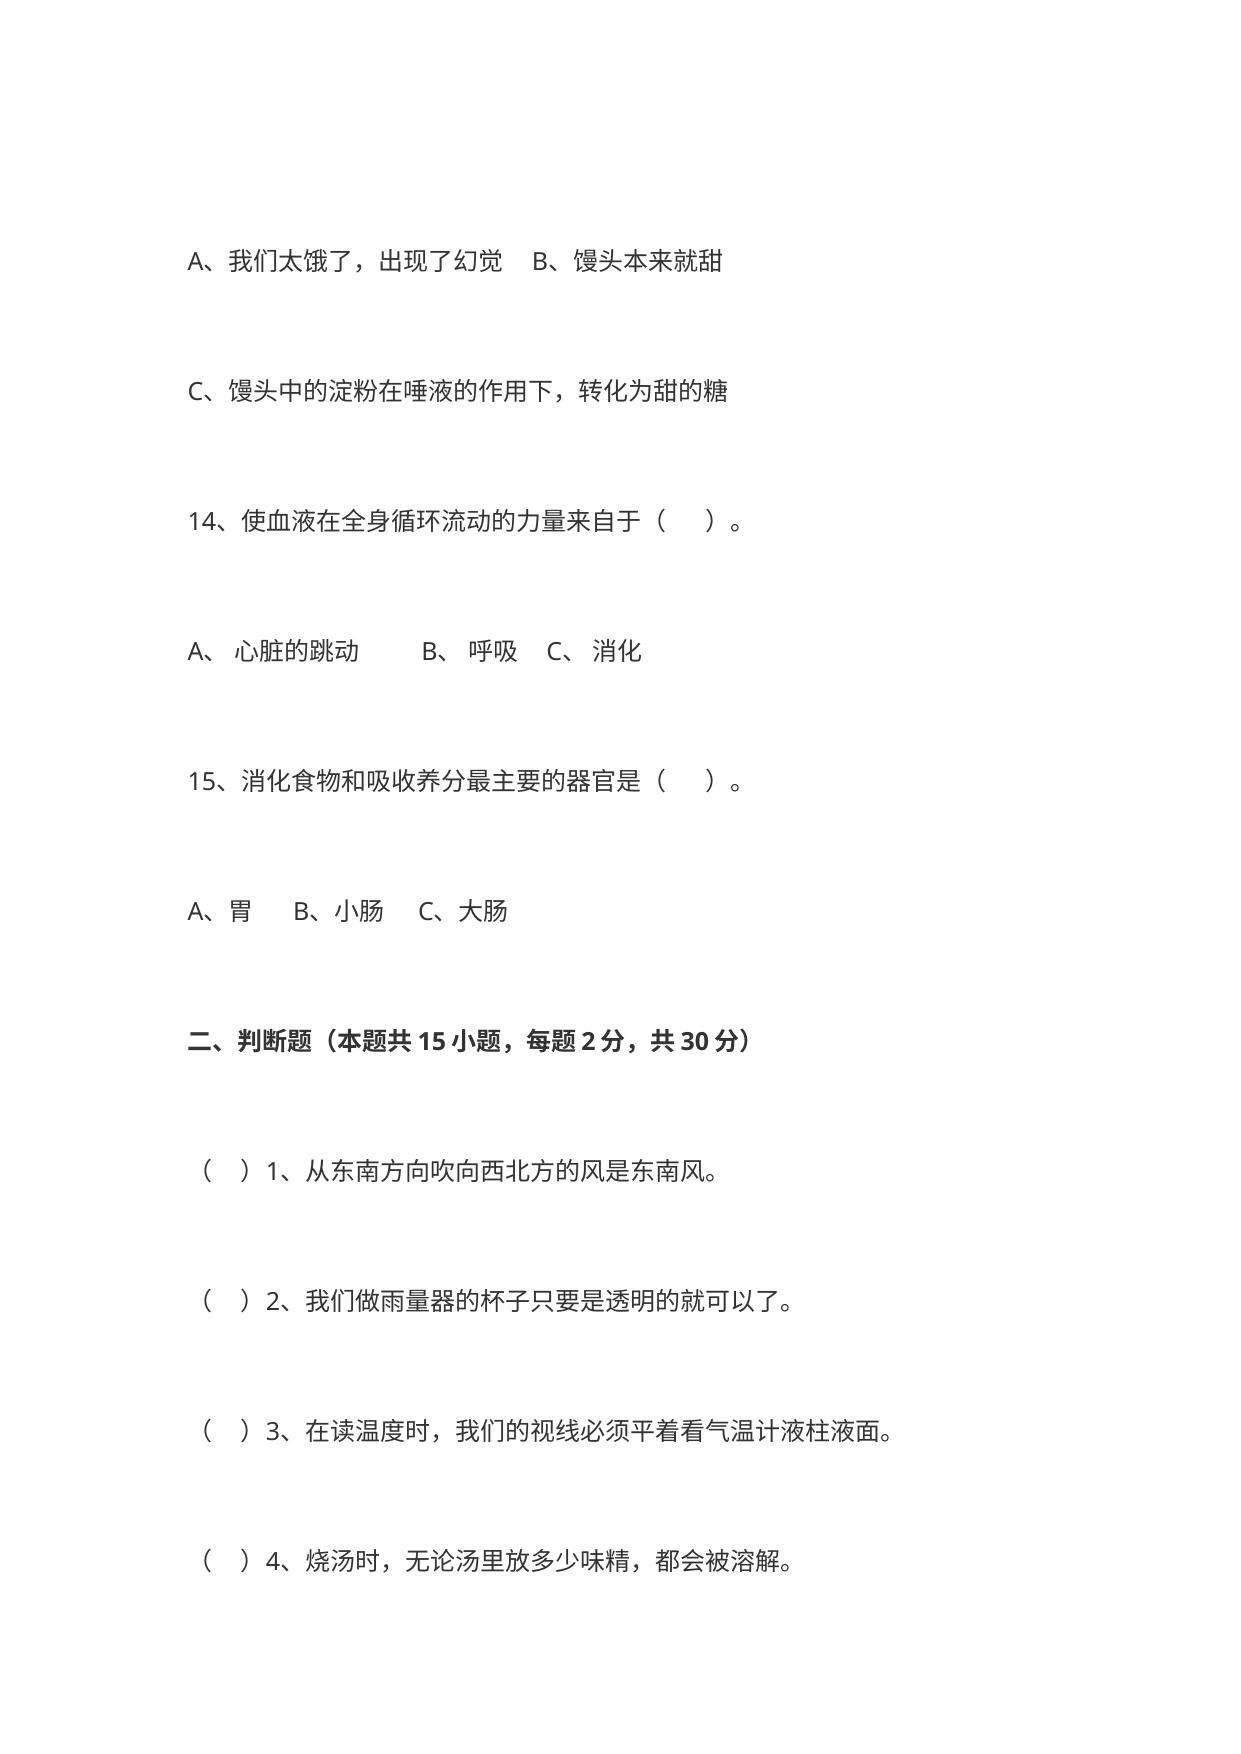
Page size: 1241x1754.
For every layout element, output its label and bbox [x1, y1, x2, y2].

text [187, 162, 1053, 1592]
